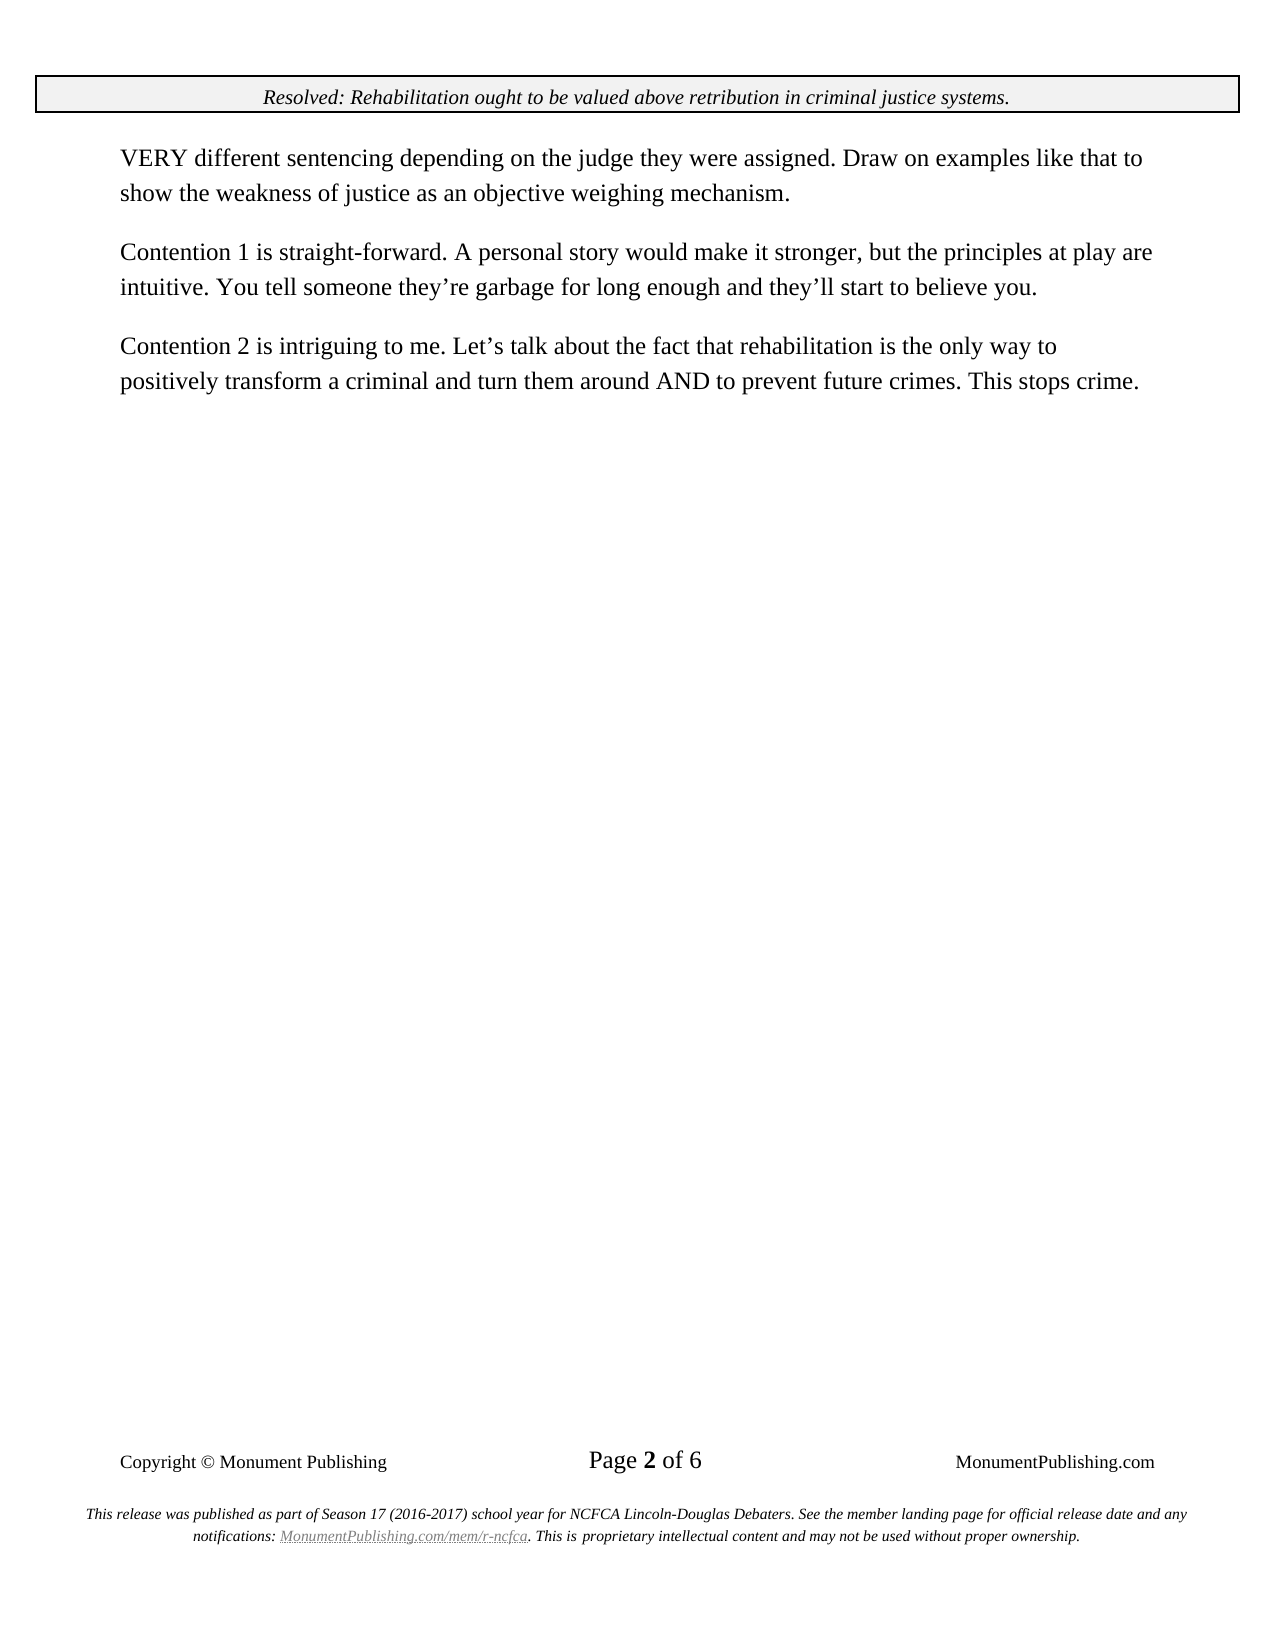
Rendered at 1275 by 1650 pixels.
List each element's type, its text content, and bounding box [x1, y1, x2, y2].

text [120, 143, 1155, 207]
text Contention 2 is intriguing to me. Let’s talk about the fact that rehabilitation is the only way to positively transform a criminal and turn them around AND to prevent future crimes. This stops crime. [120, 331, 1155, 394]
text Contention 1 is straight-forward. A personal story would make it stronger, but the principles at play are intuitive. You tell someone they’re garbage for long enough and they’ll start to believe you. [120, 237, 1155, 301]
